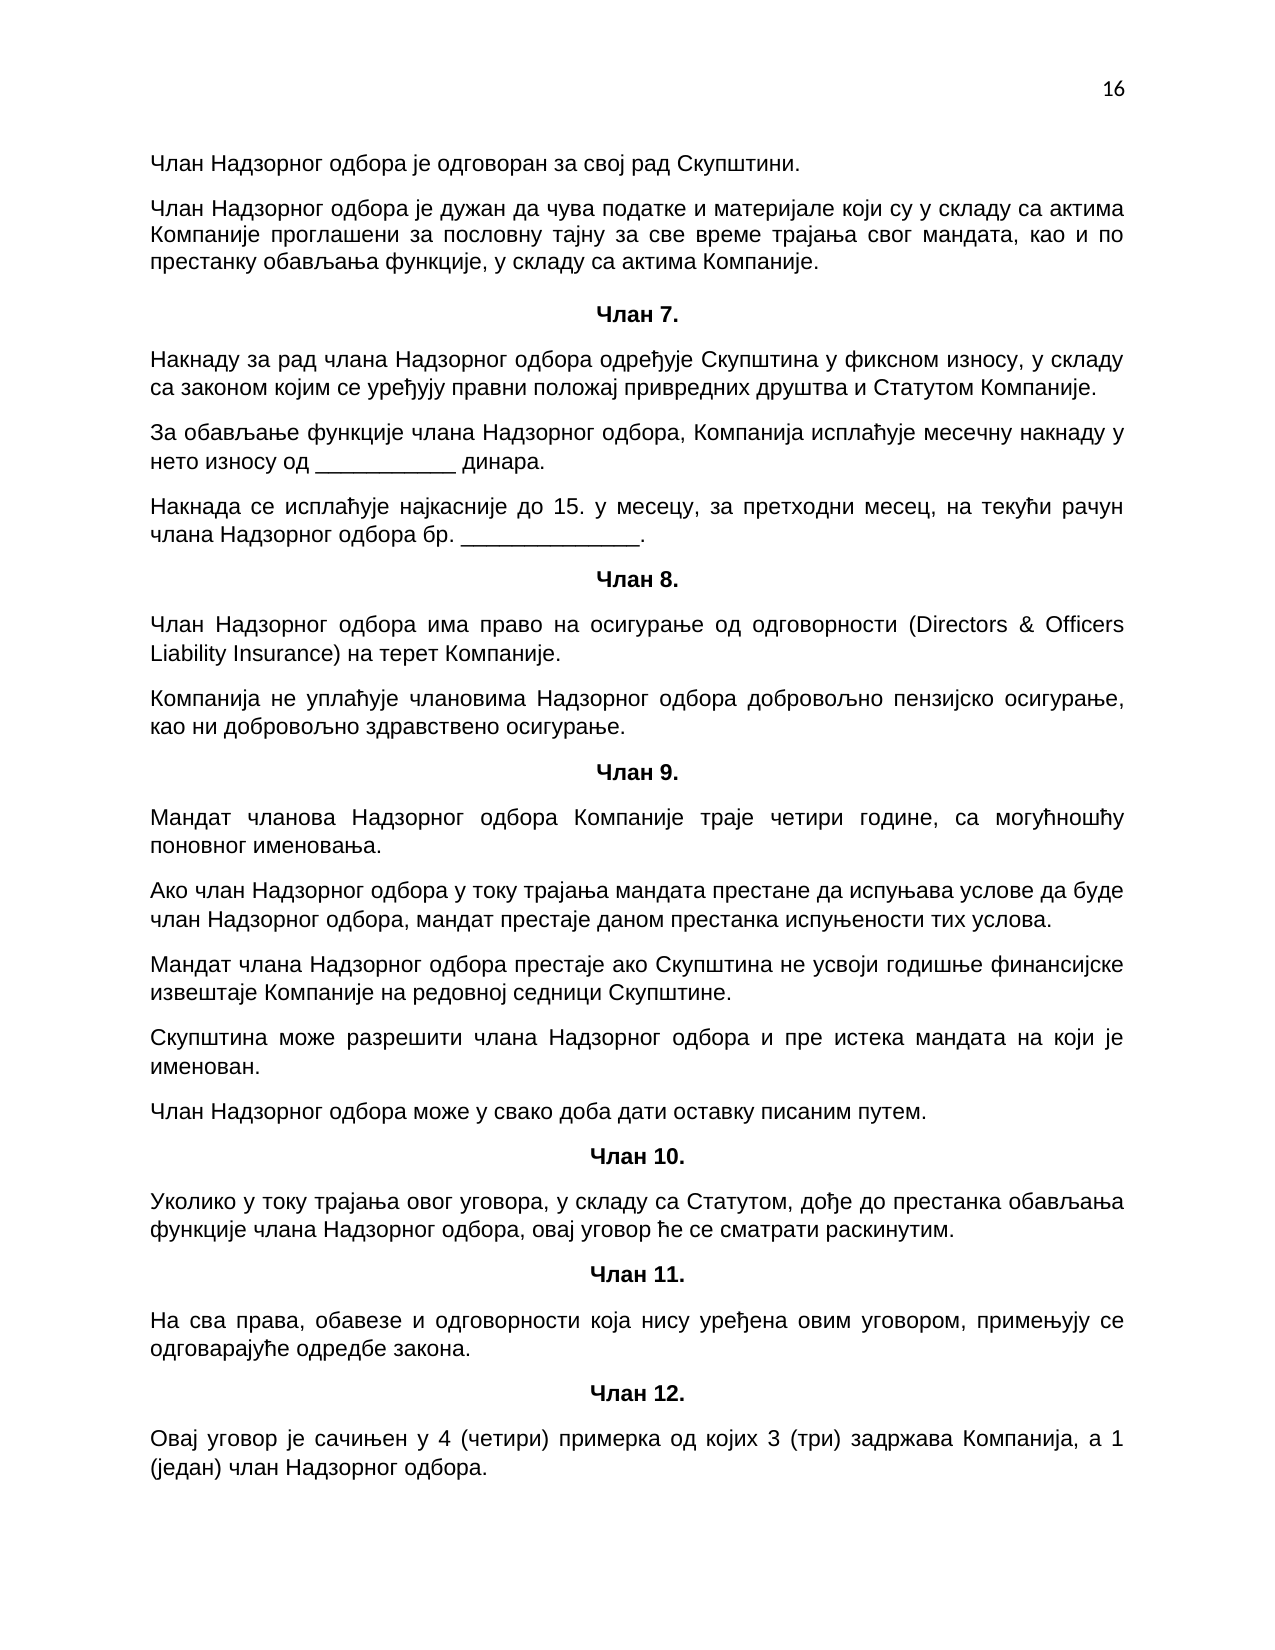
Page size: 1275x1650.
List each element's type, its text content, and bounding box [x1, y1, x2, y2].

text За обављање функције члана Надзорног одбора, Компанија исплаћује месечну накнаду у нето износу од ___________ динара. [150, 419, 1125, 474]
text Члан Надзорног одбора има право на осигурање од одговорности (Directors & Officers Liability Insurance) на терет Компаније. [150, 611, 1125, 666]
text Мандат чланова Надзорног одбора Компаније траје четири године, са могућношћу поновног именовања. [150, 803, 1125, 858]
text Ако члан Надзорног одбора у току трајања мандата престане да испуњава услове да буде члан Надзорног одбора, мандат престаје даном престанка испуњености тих услова. [150, 877, 1125, 932]
text Овај уговор је сачињен у 4 (четири) примерка од којих 3 (три) задржава Компанија, а 1 (један) члан Надзорног одбора. [150, 1425, 1125, 1480]
text Члан 10. [150, 1143, 1125, 1169]
text Скупштина може разрешити члана Надзорног одбора и пре истека мандата на који је именован. [150, 1024, 1125, 1079]
text Члан 11. [150, 1261, 1125, 1288]
text Члан Надзорног одбора je oдгoвoрaн зa свoj рaд Скупштини. [150, 150, 1125, 176]
text Накнаду за рад члана Надзорног одбора одређује Скупштина у фиксном износу, у складу са законом којим се уређују правни положај привредних друштва и Статутом Компаније. [150, 346, 1125, 400]
text Члан 7. [150, 301, 1125, 327]
text Члан Надзорног одбора је дужан да чува податке и материјале који су у складу са актима Компаније проглашени за пословну тајну за све време трајања свог мандата, као и по престанку обављања функције, у складу са актима Компаније. [150, 195, 1125, 274]
text Члан Надзорног одбора може у свако доба дати оставку писаним путем. [150, 1098, 1125, 1124]
text Мандат члана Надзорног одбора престаје ако Скупштина не усвоји годишње финансијске извештаје Компаније на редовној седници Скупштине. [150, 951, 1125, 1005]
text Накнада се исплаћује најкасније до 15. у месецу, за претходни месец, на текући рачун члана Надзорног одбора бр. ______________. [150, 493, 1125, 547]
text Уколико у току трајања овог уговора, у складу са Статутом, дође до престанка обављања функције члана Надзорног одбора, овај уговор ће се сматрати раскинутим. [150, 1188, 1125, 1243]
text Члан 9. [150, 758, 1125, 785]
text Компанија не уплаћује члановима Надзорног одбора добровољно пензијско осигурање, као ни добровољно здравствено осигурање. [150, 685, 1125, 740]
text На сва права, обавезе и одговорности која нису уређена овим уговором, примењују се одговарајуће одредбе закона. [150, 1307, 1125, 1361]
text Члан 12. [150, 1380, 1125, 1406]
text Члан 8. [150, 566, 1125, 593]
